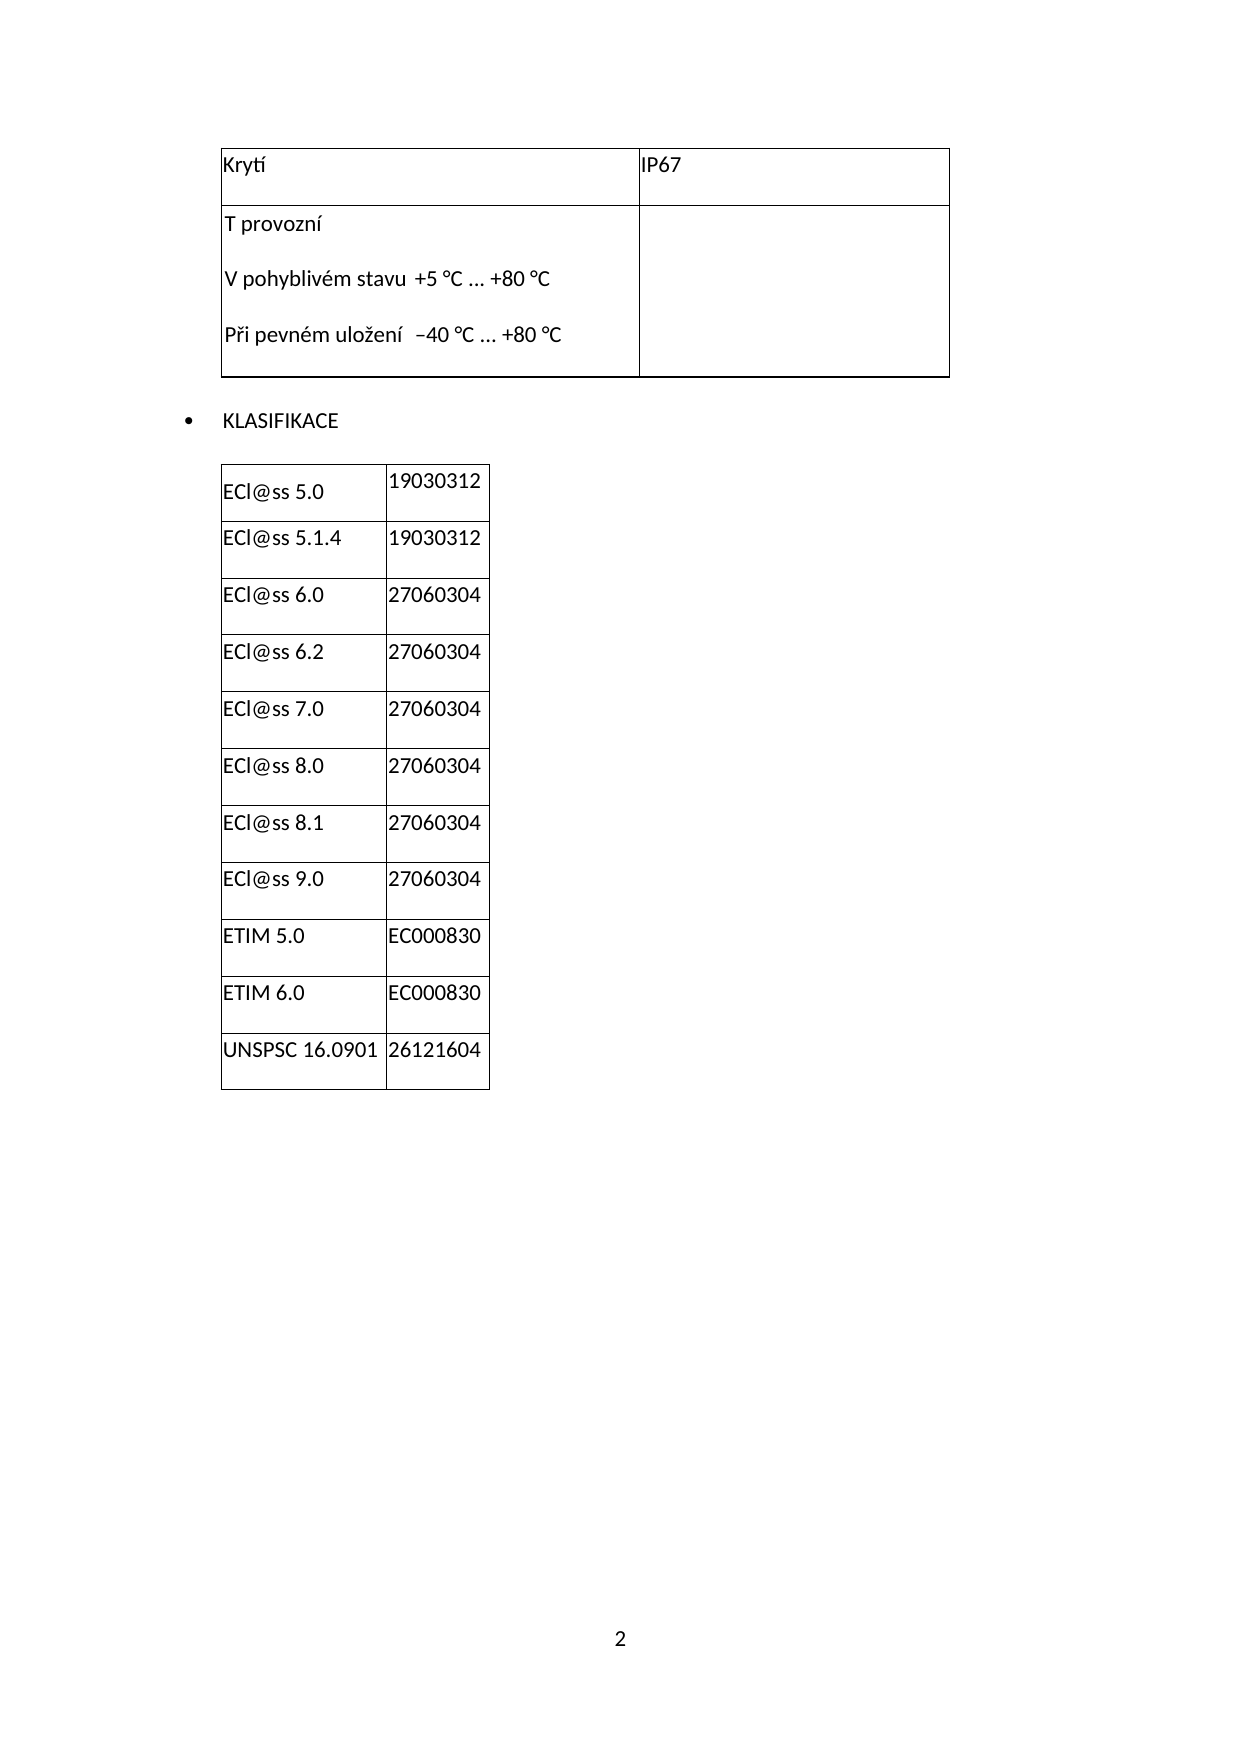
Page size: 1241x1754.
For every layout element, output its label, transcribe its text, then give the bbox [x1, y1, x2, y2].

table_cell [222, 206, 639, 376]
table_cell EC000830 [387, 920, 489, 976]
table_cell ECl@ss 8.0 [222, 749, 386, 805]
table_cell 27060304 [387, 863, 489, 919]
table_cell ETIM 6.0 [222, 977, 386, 1032]
table_header ECl@ss 5.0 [222, 465, 386, 521]
table_cell ETIM 5.0 [222, 920, 386, 976]
table_cell 19030312 [387, 522, 489, 577]
table_cell IP67 [640, 149, 949, 204]
table_cell ECl@ss 5.1.4 [222, 522, 386, 577]
table_cell EC000830 [387, 977, 489, 1032]
list Klasifikace [185, 407, 1092, 434]
table_cell 27060304 [387, 579, 489, 634]
table_cell 27060304 [387, 692, 489, 748]
table_cell [640, 206, 949, 376]
table_cell ECl@ss 6.2 [222, 635, 386, 691]
table_cell ECl@ss 6.0 [222, 579, 386, 634]
table_cell Krytí [222, 149, 639, 204]
table_cell 27060304 [387, 806, 489, 862]
table_cell UNSPSC 16.0901 [222, 1034, 386, 1089]
table_header 19030312 [387, 465, 489, 521]
table_cell ECl@ss 9.0 [222, 863, 386, 919]
table_cell 27060304 [387, 635, 489, 691]
table_cell 26121604 [387, 1034, 489, 1089]
table_cell ECl@ss 7.0 [222, 692, 386, 748]
table_cell 27060304 [387, 749, 489, 805]
table_cell ECl@ss 8.1 [222, 806, 386, 862]
